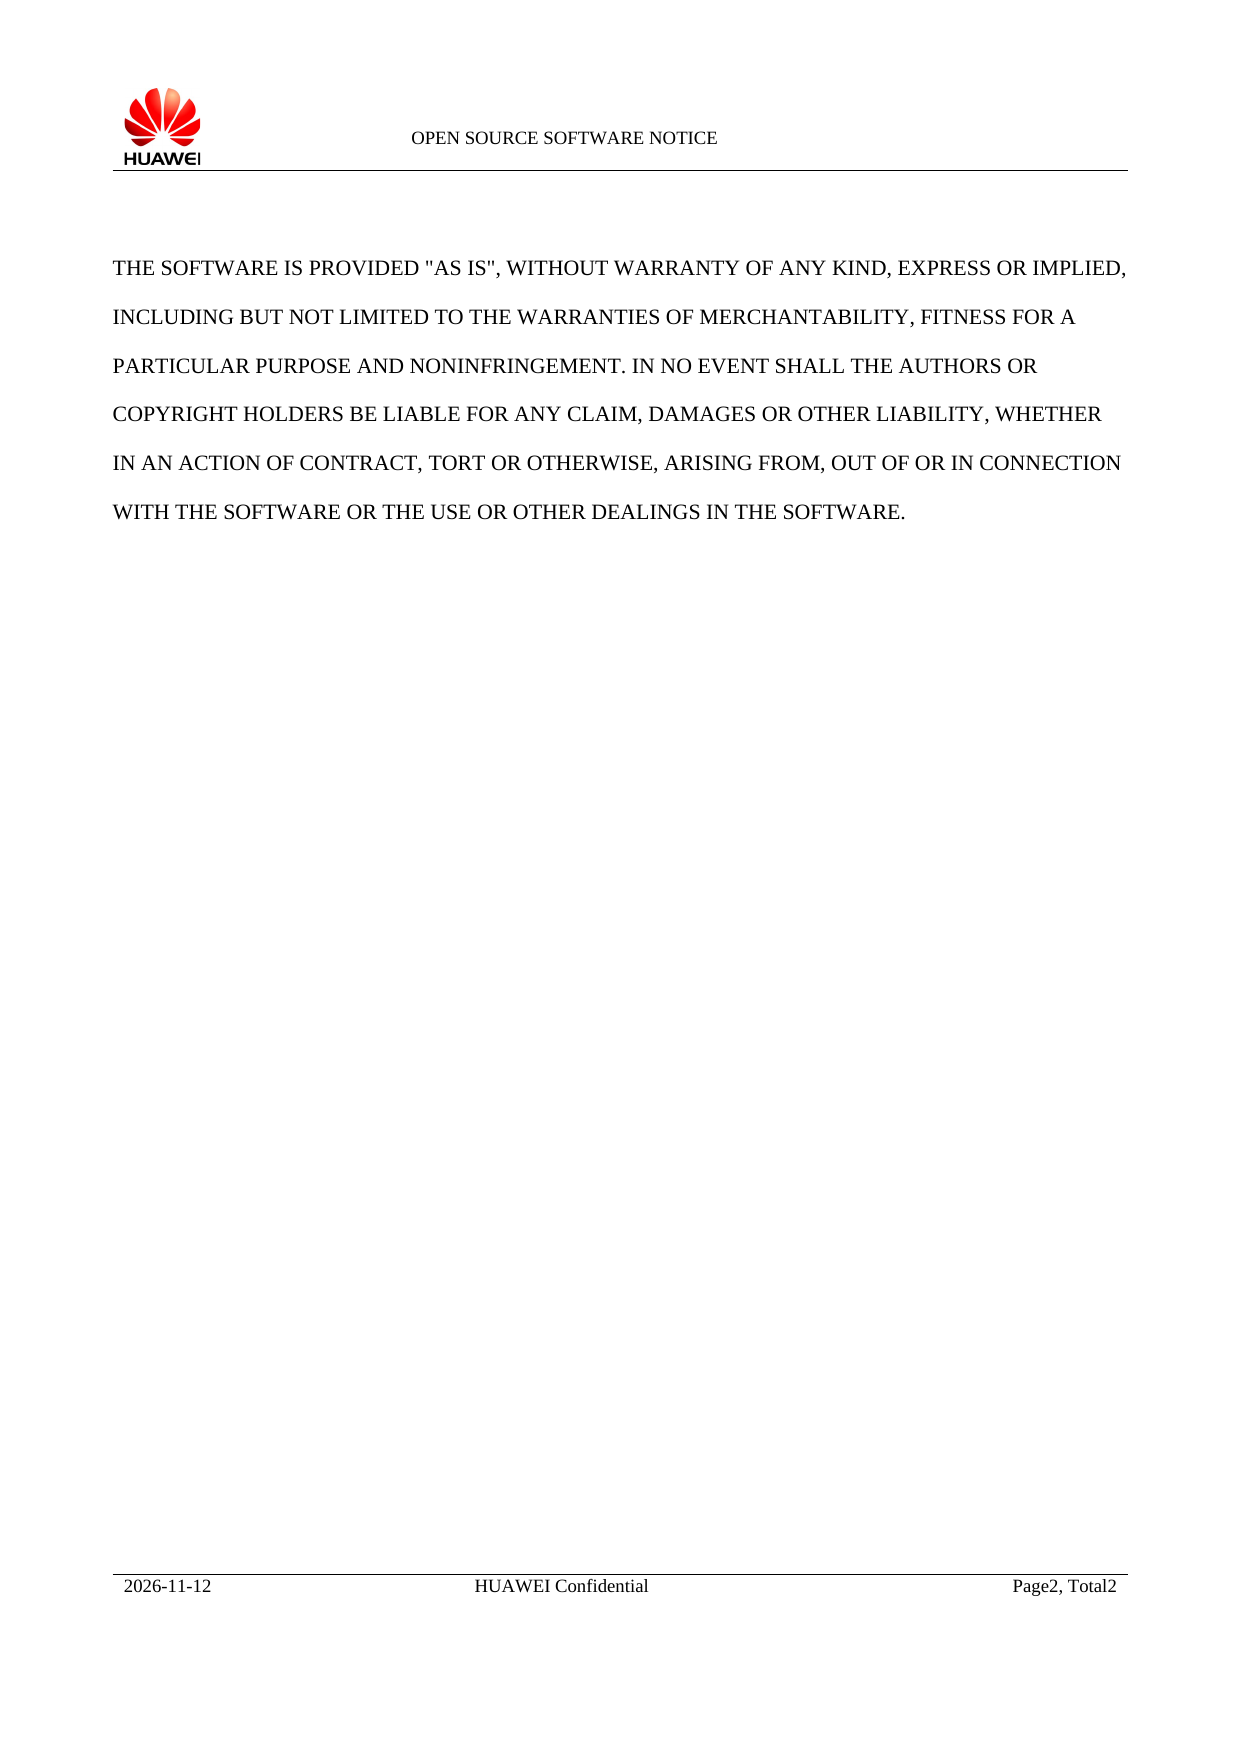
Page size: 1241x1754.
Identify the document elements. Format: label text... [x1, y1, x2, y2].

text THE SOFTWARE IS PROVIDED "AS IS", WITHOUT WARRANTY OF ANY KIND, EXPRESS OR IMPLIED, INCLUDING BUT NOT LIMITED TO THE WARRANTIES OF MERCHANTABILITY, FITNESS FOR A PARTICULAR PURPOSE AND NONINFRINGEMENT. IN NO EVENT SHALL THE AUTHORS OR COPYRIGHT HOLDERS BE LIABLE FOR ANY CLAIM, DAMAGES OR OTHER LIABILITY, WHETHER IN AN ACTION OF CONTRACT, TORT OR OTHERWISE, ARISING FROM, OUT OF OR IN CONNECTION WITH THE SOFTWARE OR THE USE OR OTHER DEALINGS IN THE SOFTWARE. [112, 251, 1128, 528]
picture [124, 88, 201, 165]
